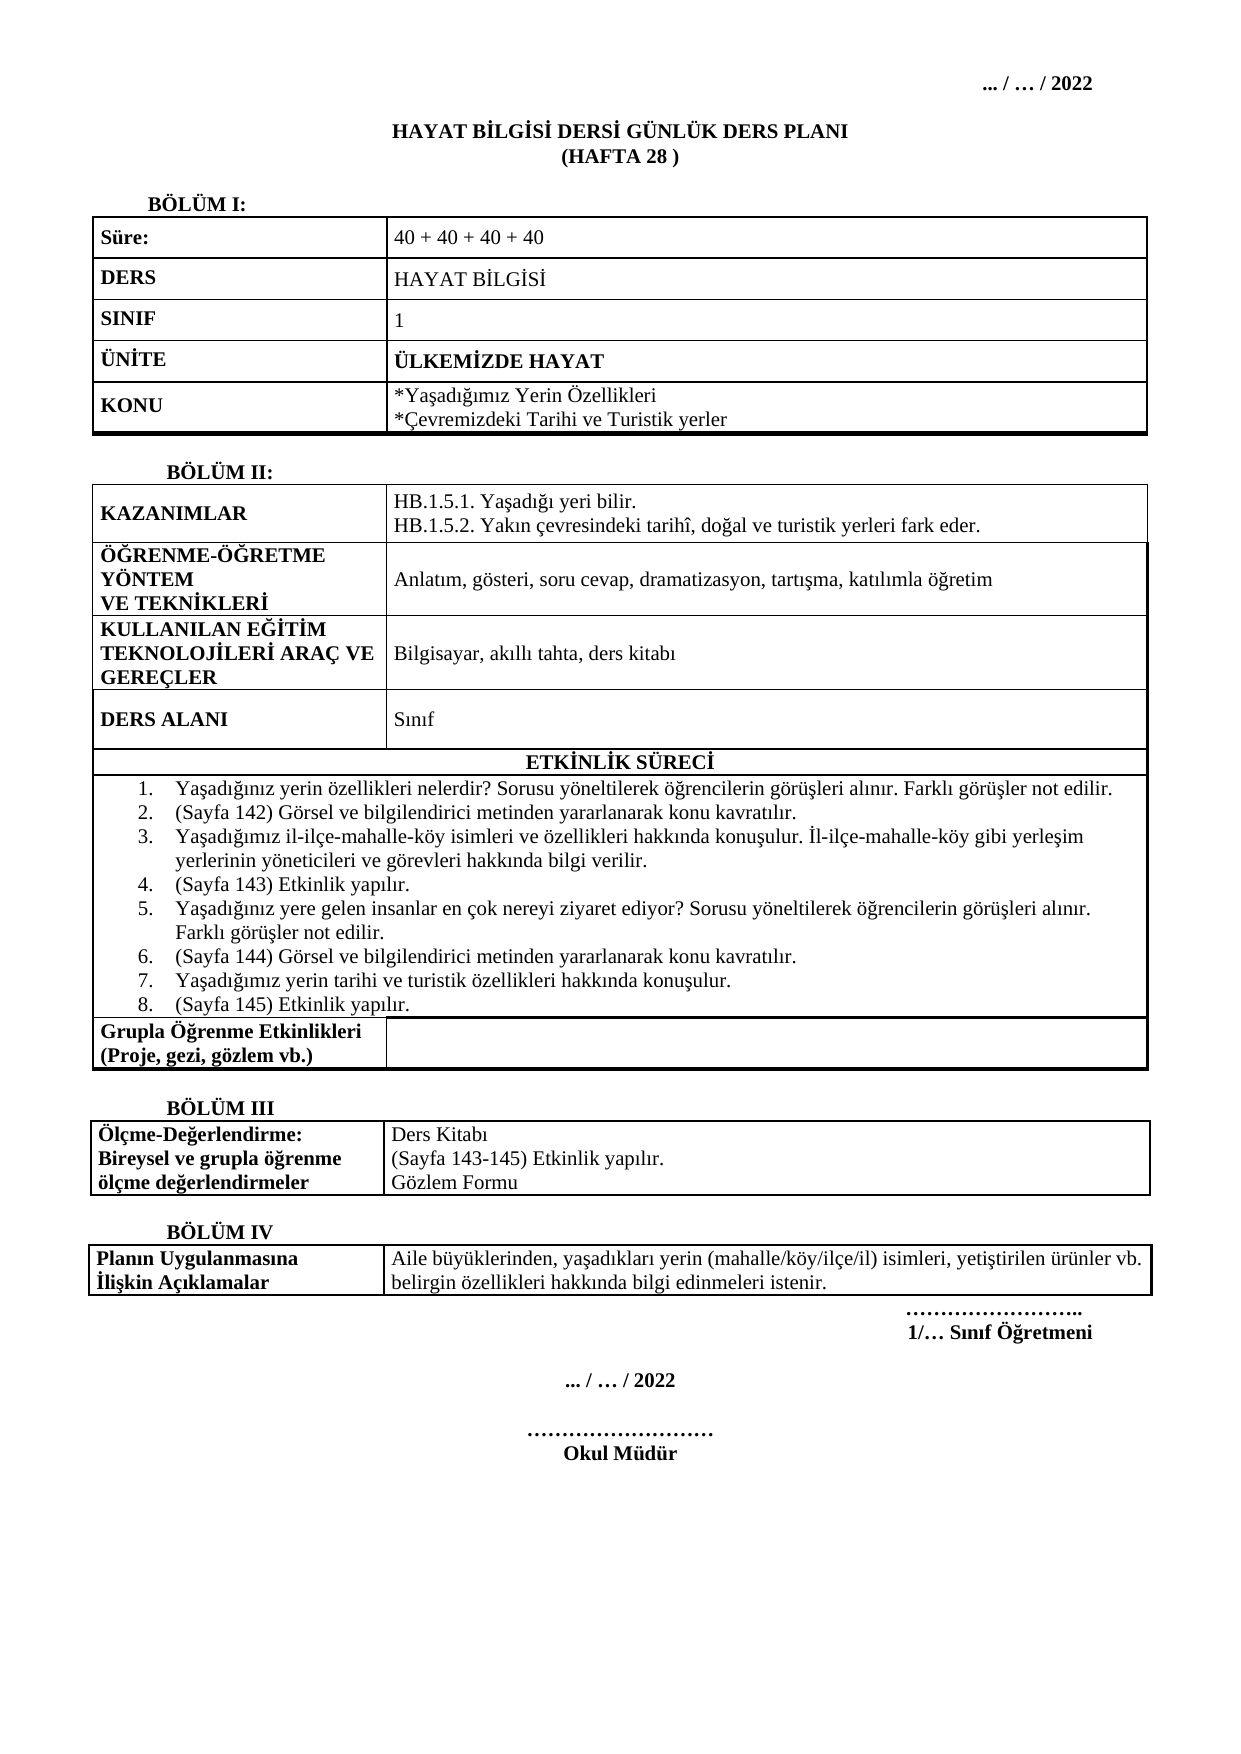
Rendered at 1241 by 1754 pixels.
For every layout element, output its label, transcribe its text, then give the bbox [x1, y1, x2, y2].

table_header Ders Kitabı (Sayfa 143-145) Etkinlik yapılır. Gözlem Formu [385, 1122, 1149, 1194]
subtitle BÖLÜM III [148, 1095, 1092, 1119]
table_cell [387, 1019, 1146, 1067]
table_cell ÜNİTE [94, 341, 386, 381]
text ……………………… [148, 1417, 1092, 1441]
table_cell Yaşadığınız yerin özellikleri nelerdir? Sorusu yöneltilerek öğrencilerin görüşleri alınır. Farklı görüşler not edilir. (Sayfa 142) Görsel ve bilgilendirici metinden yararlanarak konu kavratılır. Yaşadığımız il-ilçe-mahalle-köy isimleri ve özellikleri hakkında konuşulur. İl-ilçe-mahalle-köy gibi yerleşim yerlerinin yöneticileri ve görevleri hakkında bilgi verilir. (Sayfa 143) Etkinlik yapılır. Yaşadığınız yere gelen insanlar en çok nereyi ziyaret ediyor? Sorusu yöneltilerek öğrencilerin görüşleri alınır. Farklı görüşler not edilir. (Sayfa 144) Görsel ve bilgilendirici metinden yararlanarak konu kavratılır. Yaşadığımız yerin tarihi ve turistik özellikleri hakkında konuşulur. (Sayfa 145) Etkinlik yapılır. [94, 776, 1146, 1016]
table_header Aile büyüklerinden, yaşadıkları yerin (mahalle/köy/ilçe/il) isimleri, yetiştirilen ürünler vb. belirgin özellikleri hakkında bilgi edinmeleri istenir. [385, 1246, 1150, 1294]
table_cell Sınıf [387, 690, 1146, 748]
table_cell HAYAT BİLGİSİ [388, 259, 1146, 298]
table_cell KONU [94, 383, 386, 431]
table_cell ÖĞRENME-ÖĞRETME YÖNTEM VE TEKNİKLERİ [93, 543, 386, 615]
table_cell DERS ALANI [94, 690, 386, 748]
text ... / … / 2022 [148, 71, 1092, 95]
table_cell Bilgisayar, akıllı tahta, ders kitabı [387, 616, 1146, 689]
text (HAFTA 28 ) [148, 143, 1092, 168]
text BÖLÜM II: [148, 459, 1092, 484]
table_header KAZANIMLAR [93, 485, 386, 542]
table_cell DERS [94, 259, 386, 298]
table_cell ETKİNLİK SÜRECİ [94, 750, 1146, 774]
table_cell Grupla Öğrenme Etkinlikleri (Proje, gezi, gözlem vb.) [94, 1018, 386, 1067]
text ... / … / 2022 [148, 1368, 1092, 1392]
table_header Planın Uygulanmasına İlişkin Açıklamalar [90, 1246, 383, 1294]
table_cell KULLANILAN EĞİTİM TEKNOLOJİLERİ ARAÇ VE GEREÇLER [93, 616, 386, 689]
table_cell ÜLKEMİZDE HAYAT [388, 341, 1146, 381]
table_header Süre: [94, 218, 386, 257]
text BÖLÜM I: [148, 192, 1092, 216]
table_cell *Yaşadığımız Yerin Özellikleri *Çevremizdeki Tarihi ve Turistik yerler [388, 383, 1146, 431]
text 1/… Sınıf Öğretmeni [148, 1320, 1092, 1344]
subtitle BÖLÜM IV [148, 1220, 1092, 1244]
table_header HB.1.5.1. Yaşadığı yeri bilir. HB.1.5.2. Yakın çevresindeki tarihî, doğal ve turistik yerleri fark eder. [387, 485, 1147, 542]
text Okul Müdür [148, 1441, 1092, 1465]
table_cell 1 [388, 300, 1146, 340]
table_header Ölçme-Değerlendirme: Bireysel ve grupla öğrenme ölçme değerlendirmeler [92, 1122, 383, 1194]
table_cell SINIF [94, 300, 386, 340]
text HAYAT BİLGİSİ DERSİ GÜNLÜK DERS PLANI [148, 119, 1092, 143]
text …………………….. [148, 1296, 1092, 1320]
table_cell Anlatım, gösteri, soru cevap, dramatizasyon, tartışma, katılımla öğretim [387, 543, 1146, 615]
table_header 40 + 40 + 40 + 40 [388, 218, 1146, 257]
